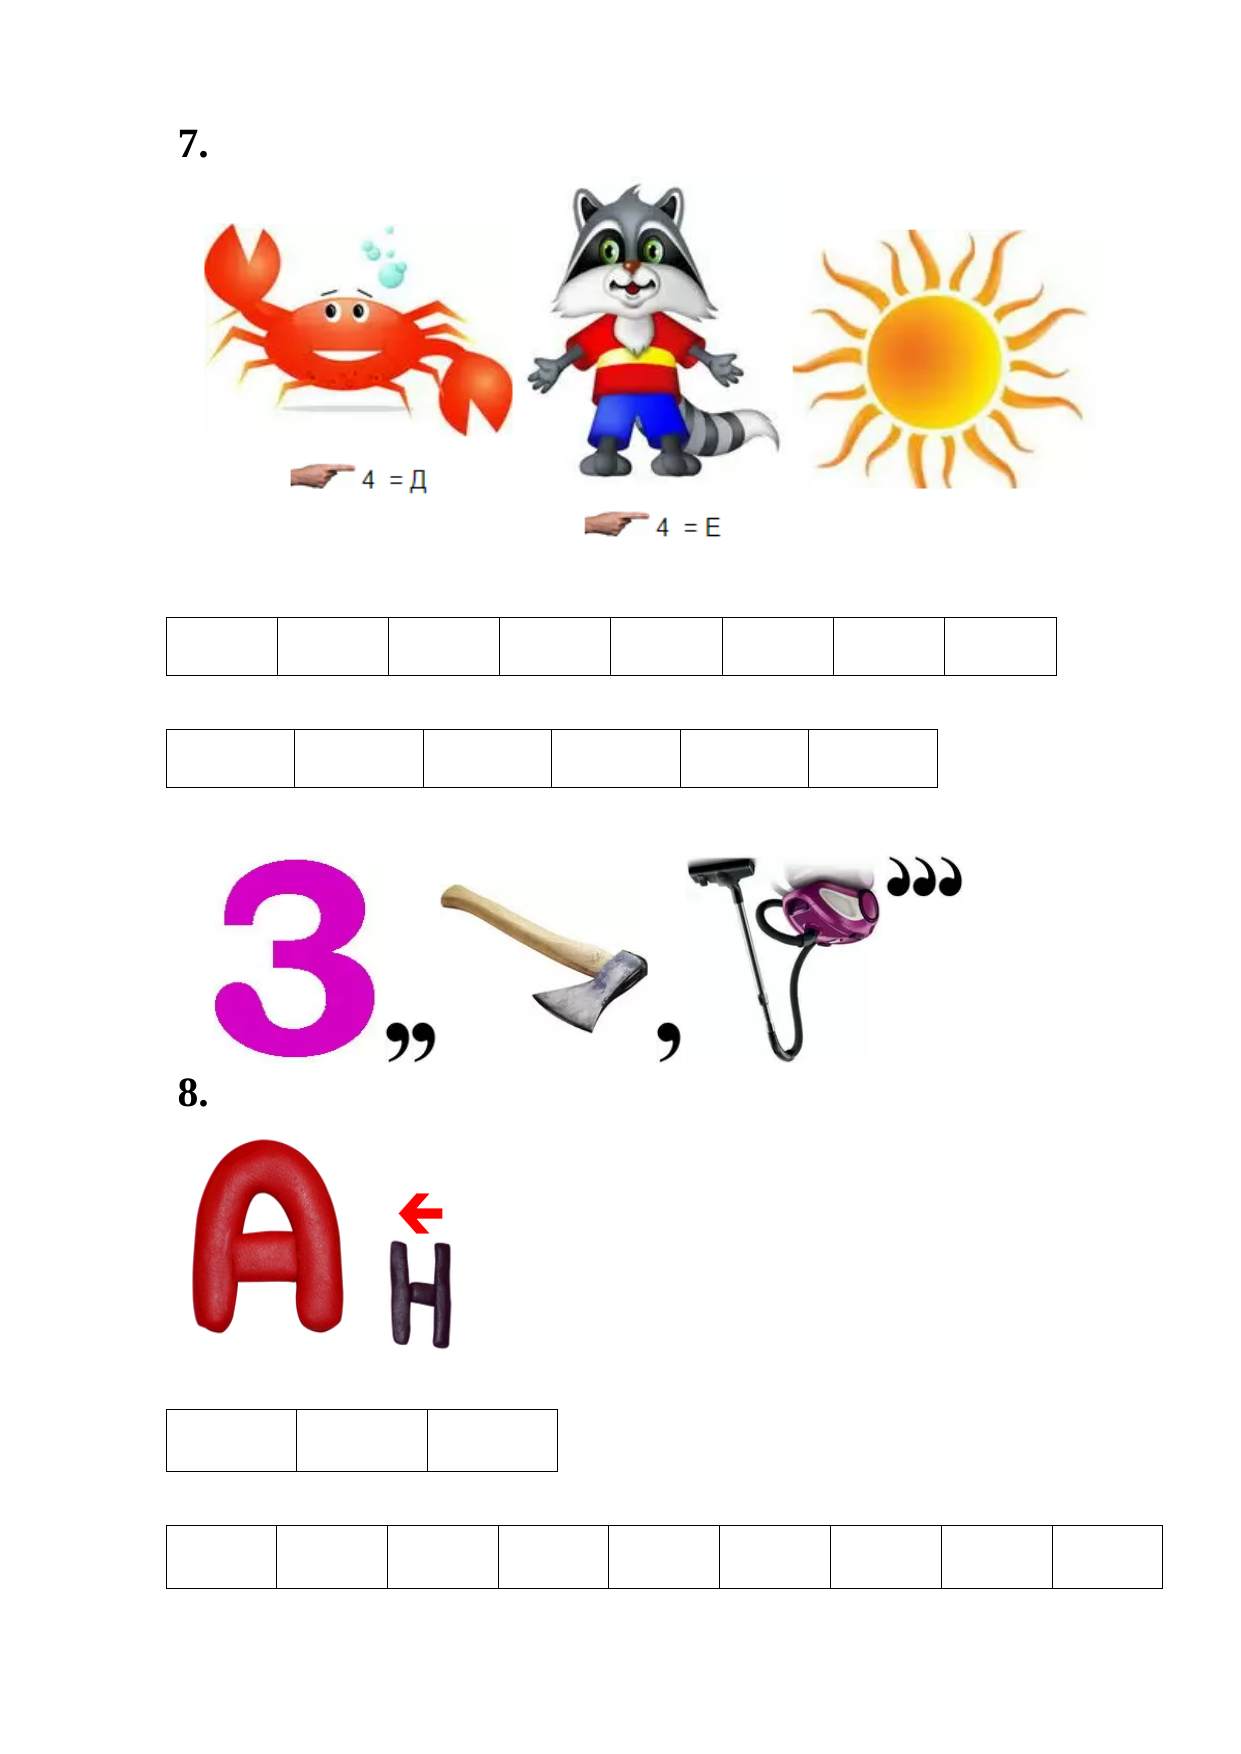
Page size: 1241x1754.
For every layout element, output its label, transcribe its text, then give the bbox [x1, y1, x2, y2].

table_header [611, 618, 722, 675]
table_header [297, 1410, 427, 1471]
table_header [424, 730, 551, 787]
table_header [388, 1526, 498, 1588]
table_header [720, 1526, 830, 1588]
table_header [500, 618, 610, 675]
table_header [945, 618, 1056, 675]
table_header [723, 618, 833, 675]
table_header [499, 1526, 608, 1588]
table_header [681, 730, 808, 787]
table_header [167, 730, 294, 787]
table_header [942, 1526, 1052, 1588]
table_header [834, 618, 944, 675]
picture [213, 840, 985, 1107]
table_header [1053, 1526, 1162, 1588]
table_header [428, 1410, 557, 1471]
table_header [167, 618, 277, 675]
picture [177, 170, 1152, 592]
table_header [389, 618, 499, 675]
table_header [167, 1526, 276, 1588]
table_header [552, 730, 680, 787]
table_header [831, 1526, 941, 1588]
picture [177, 1119, 482, 1385]
table_header [609, 1526, 719, 1588]
table_header [278, 618, 388, 675]
table_header [167, 1410, 296, 1471]
table_header [277, 1526, 387, 1588]
text 7. [177, 118, 1152, 170]
table_header [809, 730, 937, 787]
table_header [295, 730, 423, 787]
